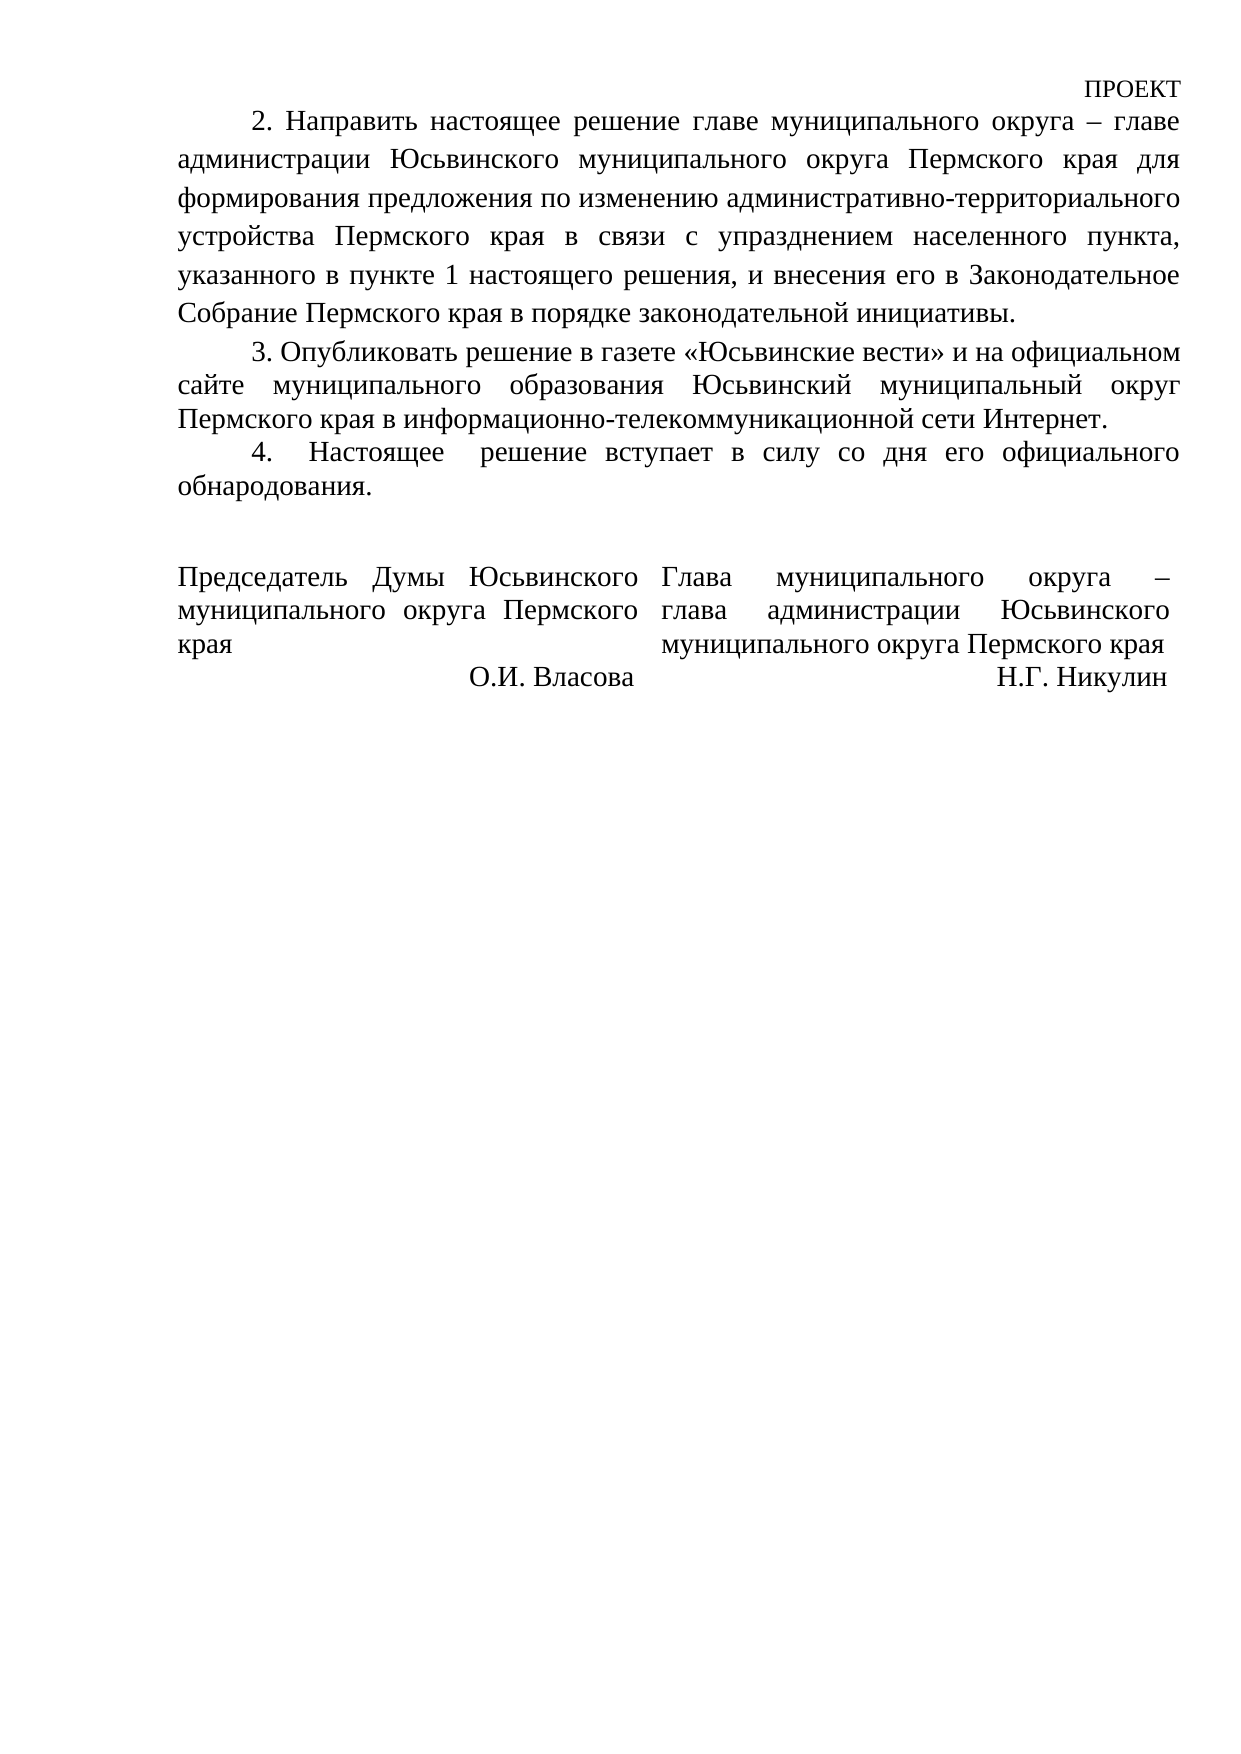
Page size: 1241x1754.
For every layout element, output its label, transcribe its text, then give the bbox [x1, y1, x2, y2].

table_header Председатель Думы Юсьвинского муниципального округа Пермского края О.И. Власова [166, 559, 650, 693]
text 4. Настоящее решение вступает в силу со дня его официального обнародования. [177, 434, 1181, 502]
table_header Глава муниципального округа – глава администрации Юсьвинского муниципального округа Пермского края Н.Г. Никулин [650, 559, 1181, 693]
text 2. Направить настоящее решение главе муниципального округа – главе администрации Юсьвинского муниципального округа Пермского края для формирования предложения по изменению административно-территориального устройства Пермского края в связи с упразднением населенного пункта, указанного в пункте 1 настоящего решения, и внесения его в Законодательное Собрание Пермского края в порядке законодательной инициативы. [177, 103, 1181, 329]
text 3. Опубликовать решение в газете «Юсьвинские вести» и на официальном сайте муниципального образования Юсьвинский муниципальный округ Пермского края в информационно-телекоммуникационной сети Интернет. [177, 334, 1181, 434]
